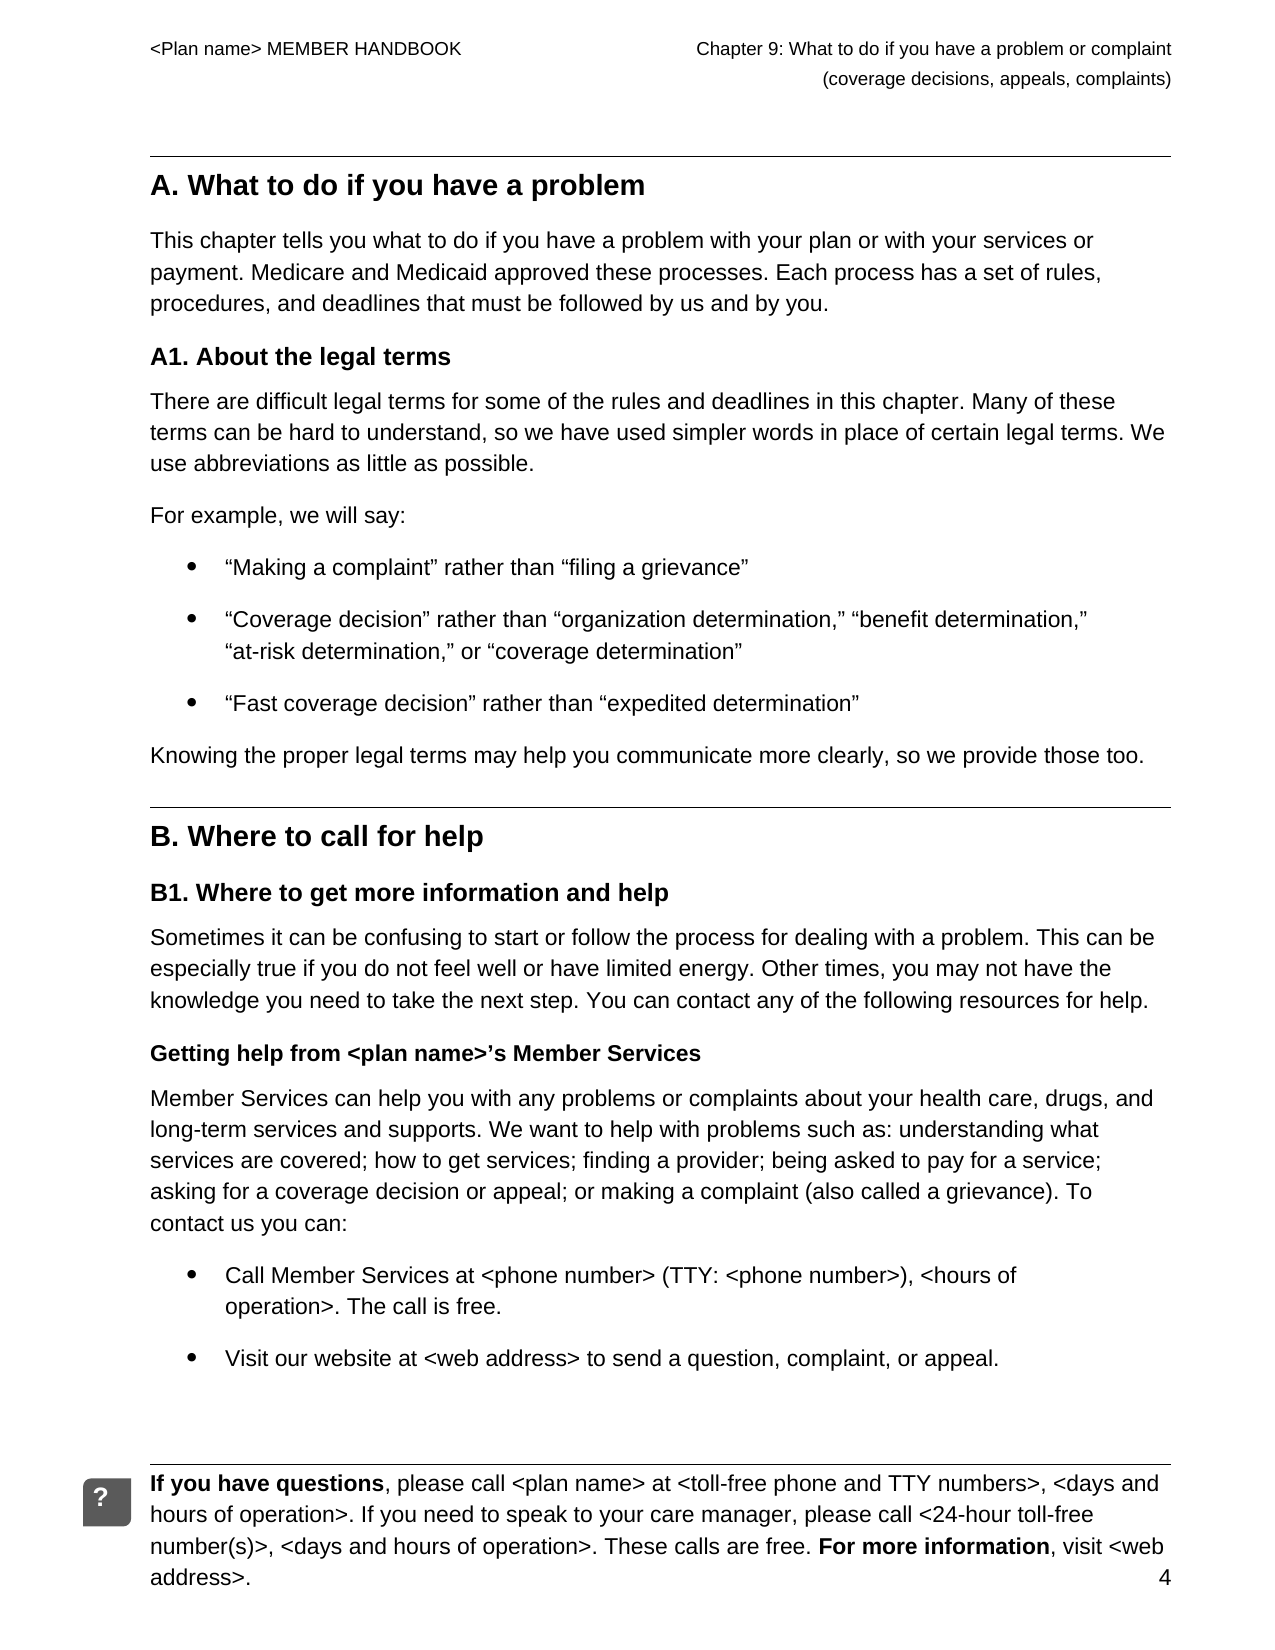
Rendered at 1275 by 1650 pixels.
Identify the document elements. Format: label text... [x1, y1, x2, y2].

subtitle B1. Where to get more information and help [150, 875, 1096, 908]
text Member Services can help you with any problems or complaints about your health care, drugs, and long-term services and supports. We want to help with problems such as: understanding what services are covered; how to get services; finding a provider; being asked to pay for a service; asking for a coverage decision or appeal; or making a complaint (also called a grievance). To contact us you can: [150, 1081, 1171, 1237]
text There are difficult legal terms for some of the rules and deadlines in this chapter. Many of these terms can be hard to understand, so we have used simpler words in place of certain legal terms. We use abbreviations as little as possible. [150, 384, 1171, 478]
subtitle Getting help from <plan name>’s Member Services [150, 1035, 1096, 1068]
text This chapter tells you what to do if you have a problem with your plan or with your services or payment. Medicare and Medicaid approved these processes. Each process has a set of rules, procedures, and deadlines that must be followed by us and by you. [150, 224, 1171, 317]
subtitle Where to call for help [150, 808, 1171, 854]
text Sometimes it can be confusing to start or follow the process for dealing with a problem. This can be especially true if you do not feel well or have limited energy. Other times, you may not have the knowledge you need to take the next step. You can contact any of the following resources for help. [150, 921, 1171, 1014]
subtitle What to do if you have a problem [150, 157, 1171, 203]
text Knowing the proper legal terms may help you communicate more clearly, so we provide those too. [150, 738, 1171, 769]
list “Coverage decision” rather than “organization determination,” “benefit determination,” “at-risk determination,” or “coverage determination” [187, 603, 1096, 665]
text For example, we will say: [150, 499, 1171, 530]
list “Making a complaint” rather than “filing a grievance” [187, 551, 1096, 582]
subtitle A1. About the legal terms [150, 338, 1096, 372]
list Visit our website at <web address> to send a question, complaint, or appeal. [187, 1341, 1096, 1373]
list “Fast coverage decision” rather than “expedited determination” [187, 686, 1096, 717]
list Call Member Services at <phone number> (TTY: <phone number>), <hours of operation>. The call is free. [187, 1258, 1096, 1321]
